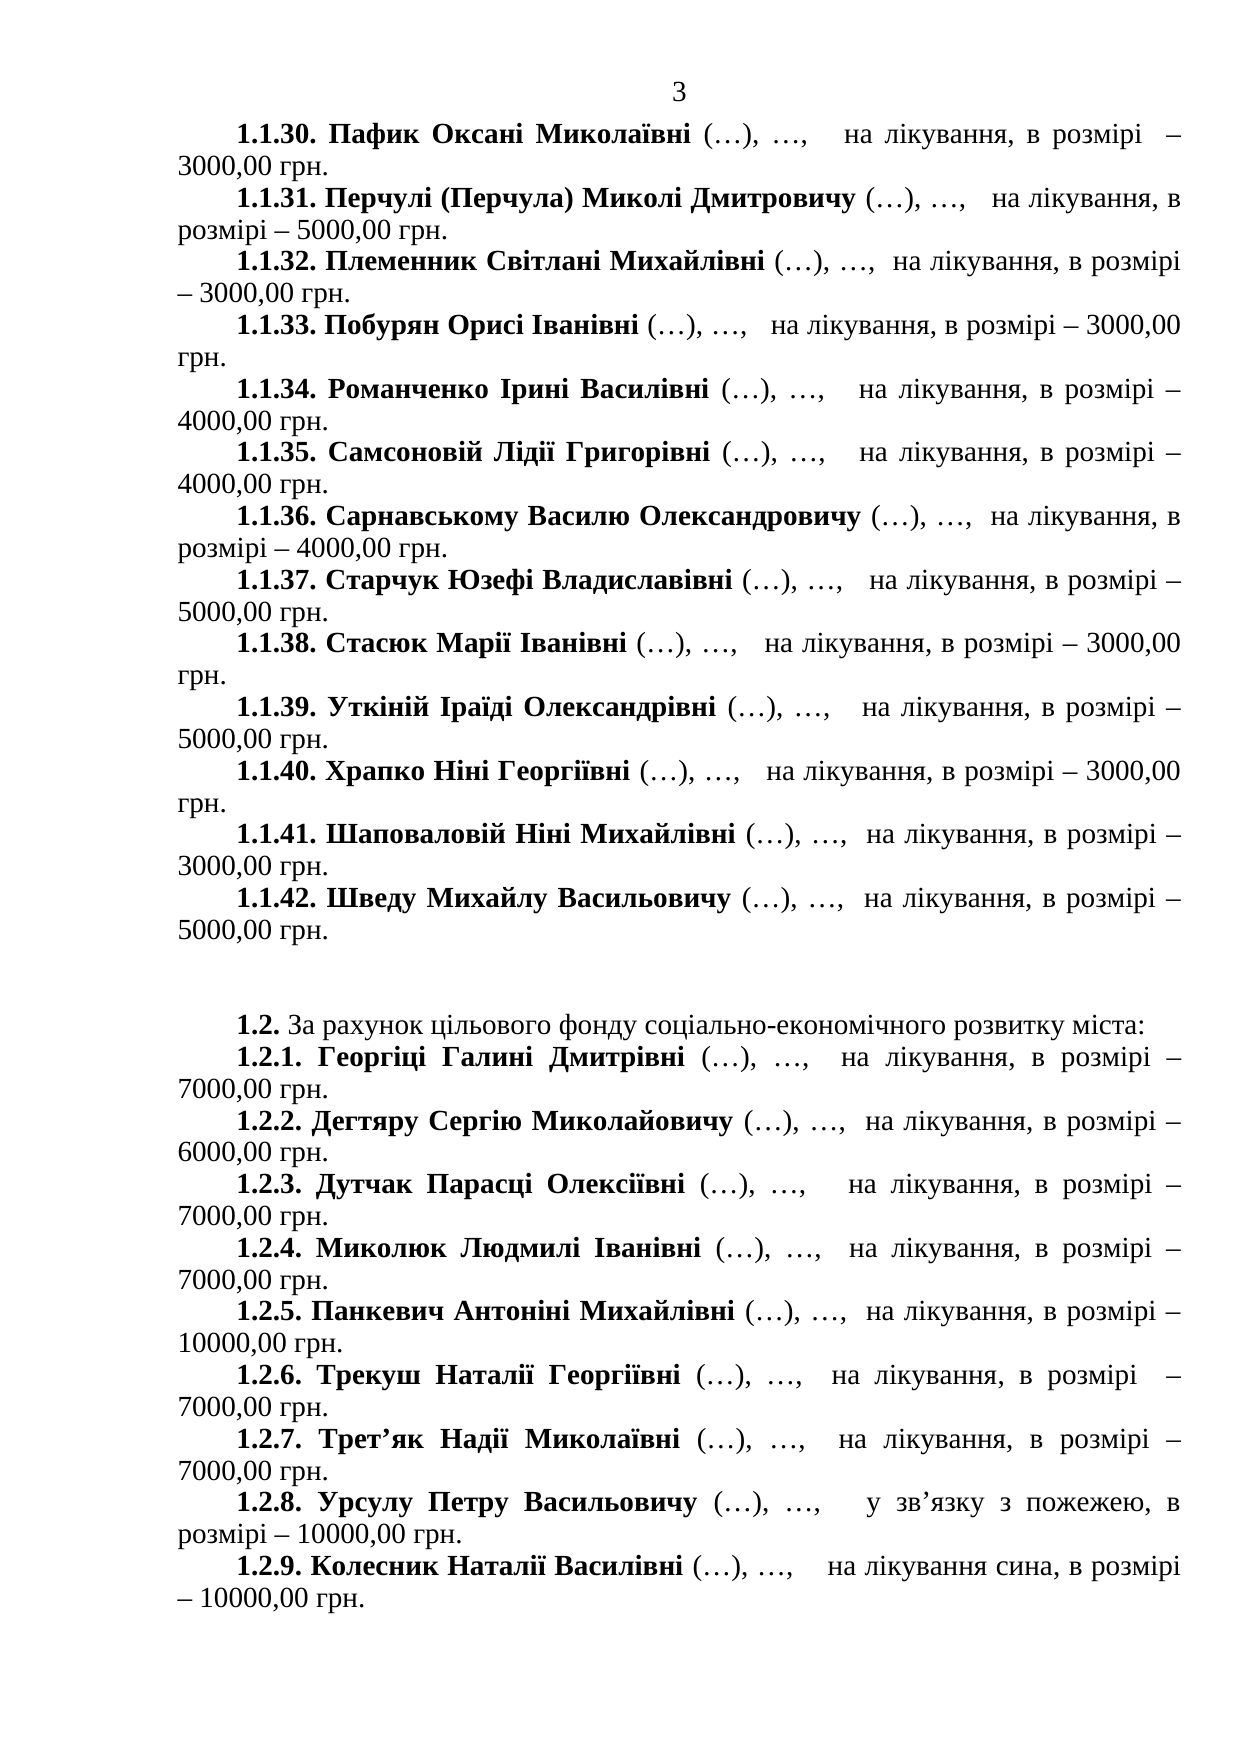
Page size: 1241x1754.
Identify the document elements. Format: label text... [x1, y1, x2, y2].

text 1.2.6. Трекуш Наталії Георгіївні (…), …, на лікування, в розмірі – 7000,00 грн. [177, 1359, 1181, 1423]
text 1.1.34. Романченко Ірині Василівні (…), …, на лікування, в розмірі – 4000,00 грн. [177, 373, 1181, 436]
text 1.2.5. Панкевич Антоніні Михайлівні (…), …, на лікування, в розмірі – 10000,00 грн. [177, 1295, 1181, 1359]
text 1.1.36. Сарнавському Василю Олександровичу (…), …, на лікування, в розмірі – 4000,00 грн. [177, 500, 1181, 564]
text 1.2.1. Георгіці Галині Дмитрівні (…), …, на лікування, в розмірі – 7000,00 грн. [177, 1041, 1181, 1104]
text 1.2.9. Колесник Наталії Василівні (…), …, на лікування сина, в розмірі – 10000,00 грн. [177, 1550, 1181, 1614]
text 1.2.3. Дутчак Парасці Олексіївні (…), …, на лікування, в розмірі – 7000,00 грн. [177, 1168, 1181, 1232]
text 1.1.42. Шведу Михайлу Васильовичу (…), …, на лікування, в розмірі – 5000,00 грн. [177, 882, 1181, 946]
text 1.1.33. Побурян Орисі Іванівні (…), …, на лікування, в розмірі – 3000,00 грн. [177, 309, 1181, 373]
text 1.1.37. Старчук Юзефі Владиславівні (…), …, на лікування, в розмірі – 5000,00 грн. [177, 564, 1181, 627]
text 1.1.31. Перчулі (Перчула) Миколі Дмитровичу (…), …, на лікування, в розмірі – 5000,00 грн. [177, 182, 1181, 245]
text 1.2.4. Миколюк Людмилі Іванівні (…), …, на лікування, в розмірі – 7000,00 грн. [177, 1232, 1181, 1295]
text 1.1.41. Шаповаловій Ніні Михайлівні (…), …, на лікування, в розмірі – 3000,00 грн. [177, 818, 1181, 882]
text 1.1.35. Самсоновій Лідії Григорівні (…), …, на лікування, в розмірі – 4000,00 грн. [177, 436, 1181, 500]
text 1.1.38. Стасюк Марії Іванівні (…), …, на лікування, в розмірі – 3000,00 грн. [177, 627, 1181, 691]
text 1.1.32. Племенник Світлані Михайлівні (…), …, на лікування, в розмірі – 3000,00 грн. [177, 245, 1181, 309]
text 1.1.39. Уткіній Іраїді Олександрівні (…), …, на лікування, в розмірі – 5000,00 грн. [177, 691, 1181, 754]
text 1.2.8. Урсулу Петру Васильовичу (…), …, у зв’язку з пожежею, в розмірі – 10000,00 грн. [177, 1486, 1181, 1550]
text 1.1.30. Пафик Оксані Миколаївні (…), …, на лікування, в розмірі – 3000,00 грн. [177, 118, 1181, 182]
text 1.2.2. Дегтяру Сергію Миколайовичу (…), …, на лікування, в розмірі – 6000,00 грн. [177, 1104, 1181, 1168]
text 1.2. За рахунок цільового фонду соціально-економічного розвитку міста: [177, 1009, 1181, 1041]
text 1.2.7. Трет’як Надії Миколаївні (…), …, на лікування, в розмірі – 7000,00 грн. [177, 1423, 1181, 1486]
text 1.1.40. Храпко Ніні Георгіївні (…), …, на лікування, в розмірі – 3000,00 грн. [177, 754, 1181, 818]
